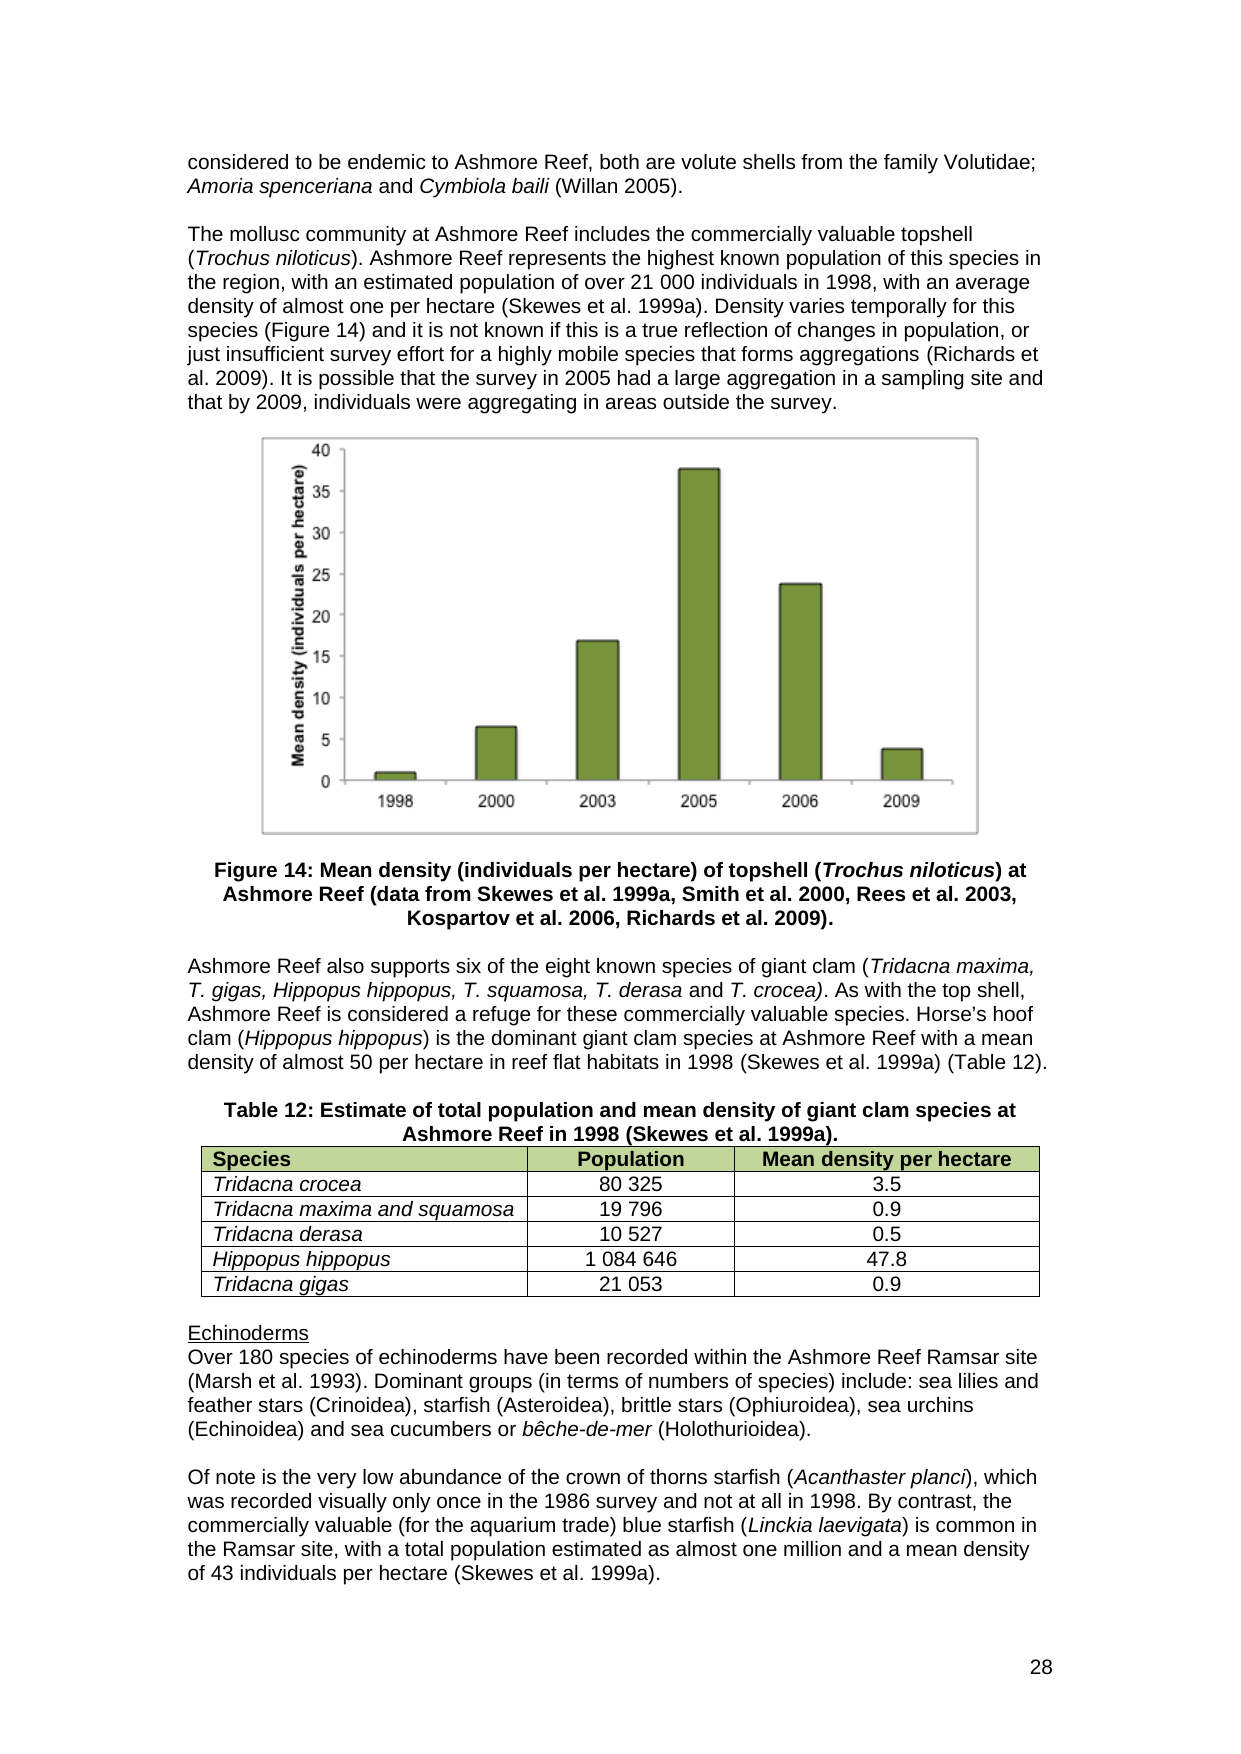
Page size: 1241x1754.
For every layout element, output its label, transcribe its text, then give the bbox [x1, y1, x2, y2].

table_cell Tridacna maxima and squamosa [202, 1197, 527, 1221]
text Figure 14: Mean density (individuals per hectare) of topshell (Trochus niloticus) at Ashmore Reef (data from Skewes et al. 1999a, Smith et al. 2000, Rees et al. 2003, Kospartov et al. 2006, Richards et al. 2009). [187, 858, 1053, 930]
text The mollusc community at Ashmore Reef includes the commercially valuable topshell (Trochus niloticus). Ashmore Reef represents the highest known population of this species in the region, with an estimated population of over 21 000 individuals in 1998, with an average density of almost one per hectare (Skewes et al. 1999a). Density varies temporally for this species (Figure 14) and it is not known if this is a true reflection of changes in population, or just insufficient survey effort for a highly mobile species that forms aggregations (Richards et al. 2009). It is possible that the survey in 2005 had a large aggregation in a sampling site and that by 2009, individuals were aggregating in areas outside the survey. [187, 222, 1053, 413]
table_cell 47.8 [735, 1247, 1039, 1271]
table_cell 1 084 646 [528, 1247, 734, 1271]
table_cell 3.5 [735, 1172, 1039, 1196]
table_cell Tridacna derasa [202, 1222, 527, 1246]
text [187, 150, 1053, 198]
table_header Mean density per hectare [735, 1147, 1039, 1171]
text Of note is the very low abundance of the crown of thorns starfish (Acanthaster planci), which was recorded visually only once in the 1986 survey and not at all in 1998. By contrast, the commercially valuable (for the aquarium trade) blue starfish (Linckia laevigata) is common in the Ramsar site, with a total population estimated as almost one million and a mean density of 43 individuals per hectare (Skewes et al. 1999a). [187, 1464, 1053, 1584]
table_cell 21 053 [528, 1272, 734, 1296]
table_cell 0.9 [735, 1197, 1039, 1221]
table_header Species [202, 1147, 527, 1171]
picture [261, 437, 979, 835]
text Table 12: Estimate of total population and mean density of giant clam species at Ashmore Reef in 1998 (Skewes et al. 1999a). [187, 1098, 1053, 1146]
table_cell 19 796 [528, 1197, 734, 1221]
table_cell Tridacna crocea [202, 1172, 527, 1196]
table_cell 10 527 [528, 1222, 734, 1246]
table_cell 80 325 [528, 1172, 734, 1196]
table_cell Hippopus hippopus [202, 1247, 527, 1271]
table_cell 0.9 [735, 1272, 1039, 1296]
text Ashmore Reef also supports six of the eight known species of giant clam (Tridacna maxima, T. gigas, Hippopus hippopus, T. squamosa, T. derasa and T. crocea). As with the top shell, Ashmore Reef is considered a refuge for these commercially valuable species. Horse’s hoof clam (Hippopus hippopus) is the dominant giant clam species at Ashmore Reef with a mean density of almost 50 per hectare in reef flat habitats in 1998 (Skewes et al. 1999a) (Table 12). [187, 954, 1053, 1074]
text Echinoderms [187, 1321, 1053, 1345]
text Over 180 species of echinoderms have been recorded within the Ashmore Reef Ramsar site (Marsh et al. 1993). Dominant groups (in terms of numbers of species) include: sea lilies and feather stars (Crinoidea), starfish (Asteroidea), brittle stars (Ophiuroidea), sea urchins (Echinoidea) and sea cucumbers or bêche-de-mer (Holothurioidea). [187, 1345, 1053, 1441]
table_cell Tridacna gigas [202, 1272, 527, 1296]
table_cell 0.5 [735, 1222, 1039, 1246]
table_header Population [528, 1147, 734, 1171]
